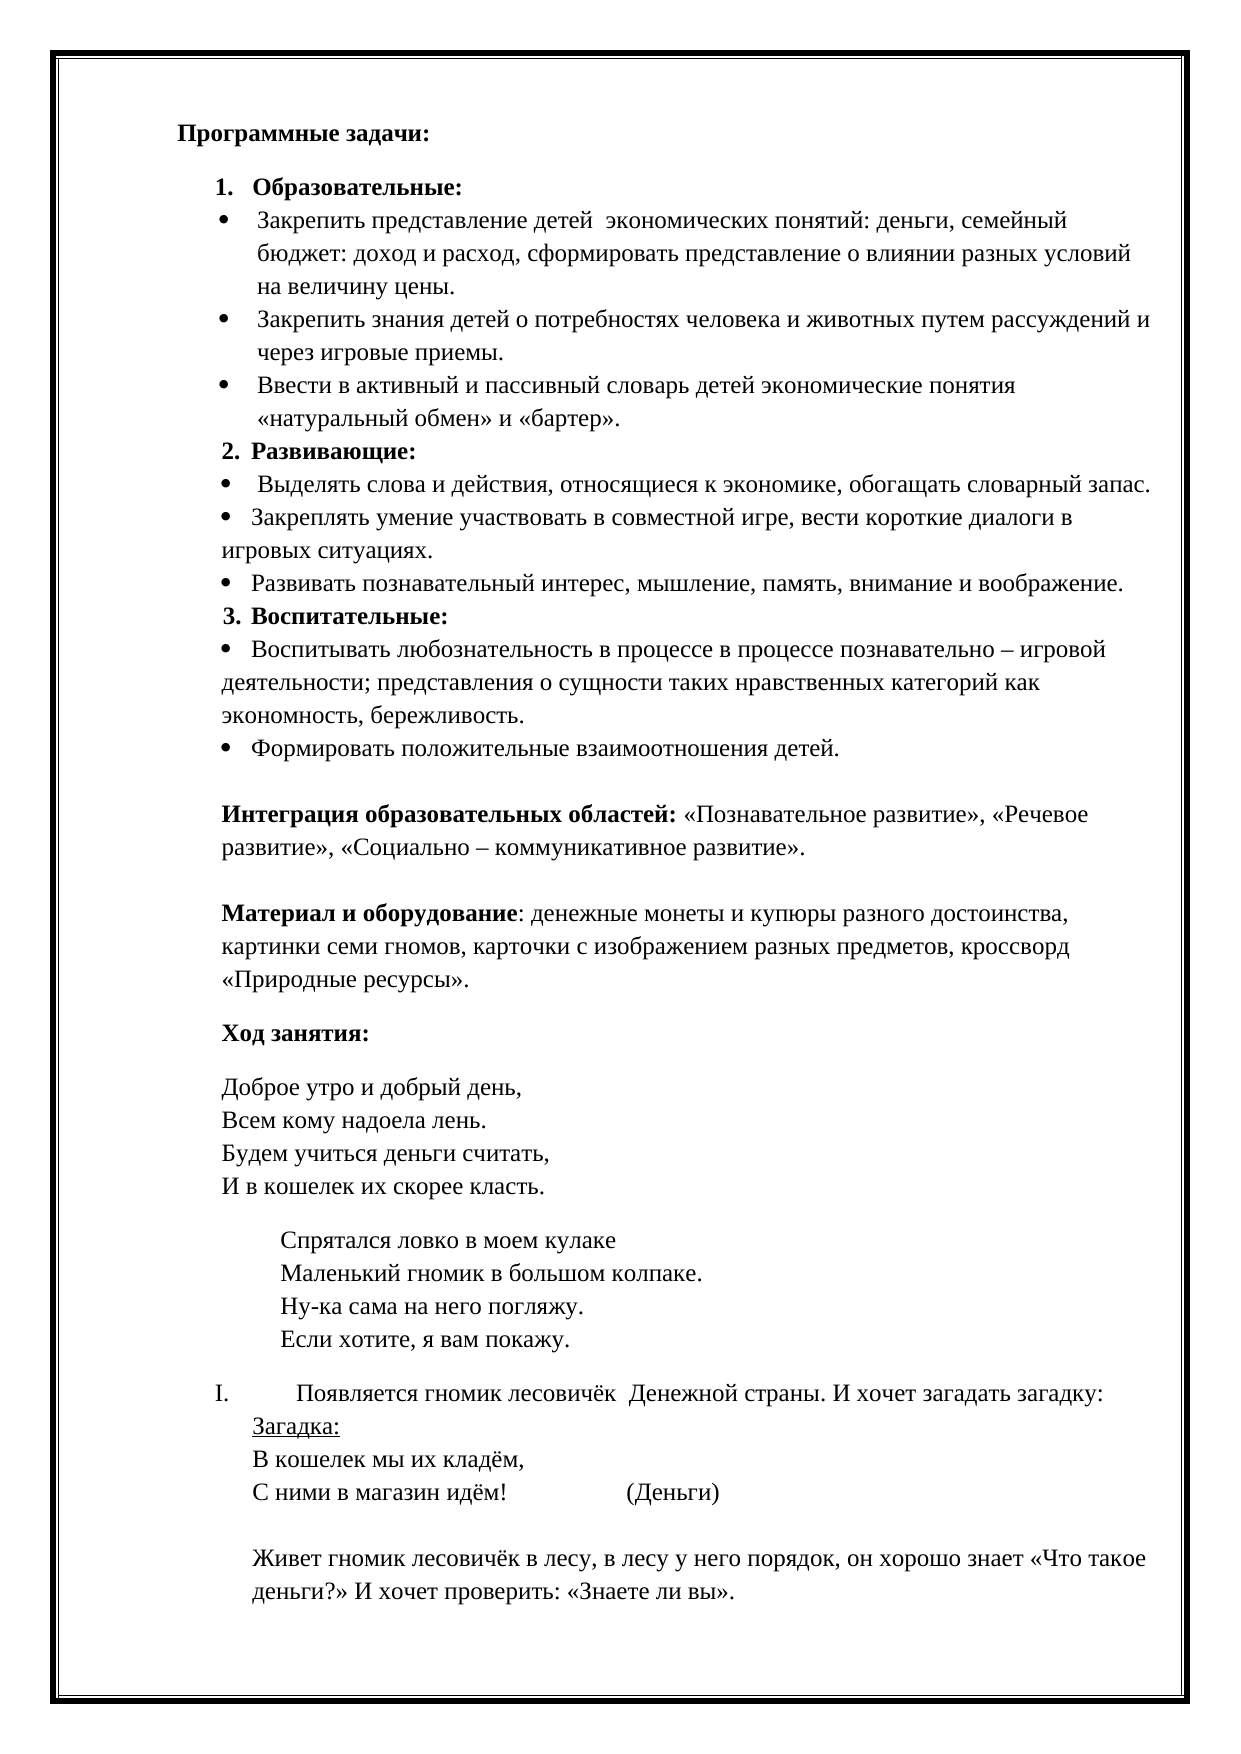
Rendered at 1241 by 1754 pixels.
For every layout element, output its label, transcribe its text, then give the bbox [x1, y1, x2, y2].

text Доброе утро и добрый день, Всем кому надоела лень. Будем учиться деньги считать, И в кошелек их скорее класть. [221, 1072, 1152, 1200]
list С ними в магазин идём! (Деньги) [252, 1477, 1152, 1506]
list Образовательные: [214, 172, 1152, 201]
list Появляется гномик лесовичёк Денежной страны. И хочет загадать загадку: [214, 1378, 1152, 1407]
list Воспитательные: [221, 601, 1152, 630]
list Закреплять умение участвовать в совместной игре, вести короткие диалоги в игровых ситуациях. [221, 502, 1152, 564]
text Спрятался ловко в моем кулаке Маленький гномик в большом колпаке. Ну-ка сама на него погляжу. Если хотите, я вам покажу. [280, 1225, 1152, 1353]
list Закрепить представление детей экономических понятий: деньги, семейный бюджет: доход и расход, сформировать представление о влиянии разных условий на величину цены. [219, 205, 1152, 300]
list Интеграция образовательных областей: «Познавательное развитие», «Речевое развитие», «Социально – коммуникативное развитие». [221, 799, 1152, 861]
list Материал и оборудование: денежные монеты и купюры разного достоинства, картинки семи гномов, карточки с изображением разных предметов, кроссворд «Природные ресурсы». [221, 898, 1152, 993]
list В кошелек мы их кладём, [252, 1444, 1152, 1473]
list Загадка: [252, 1411, 1152, 1440]
list Воспитывать любознательность в процессе в процессе познавательно – игровой деятельности; представления о сущности таких нравственных категорий как экономность, бережливость. [221, 634, 1152, 729]
list Развивающие: [221, 436, 1152, 465]
list Ввести в активный и пассивный словарь детей экономические понятия «натуральный обмен» и «бартер». [219, 370, 1152, 432]
list Формировать положительные взаимоотношения детей. [221, 733, 1152, 762]
text Ход занятия: [177, 1018, 1152, 1047]
list Развивать познавательный интерес, мышление, память, внимание и воображение. [221, 568, 1152, 597]
list Закрепить знания детей о потребностях человека и животных путем рассуждений и через игровые приемы. [219, 304, 1152, 366]
list Выделять слова и действия, относящиеся к экономике, обогащать словарный запас. [221, 469, 1152, 498]
list Живет гномик лесовичёк в лесу, в лесу у него порядок, он хорошо знает «Что такое деньги?» И хочет проверить: «Знаете ли вы». [252, 1543, 1152, 1605]
text Программные задачи: [177, 118, 1152, 147]
